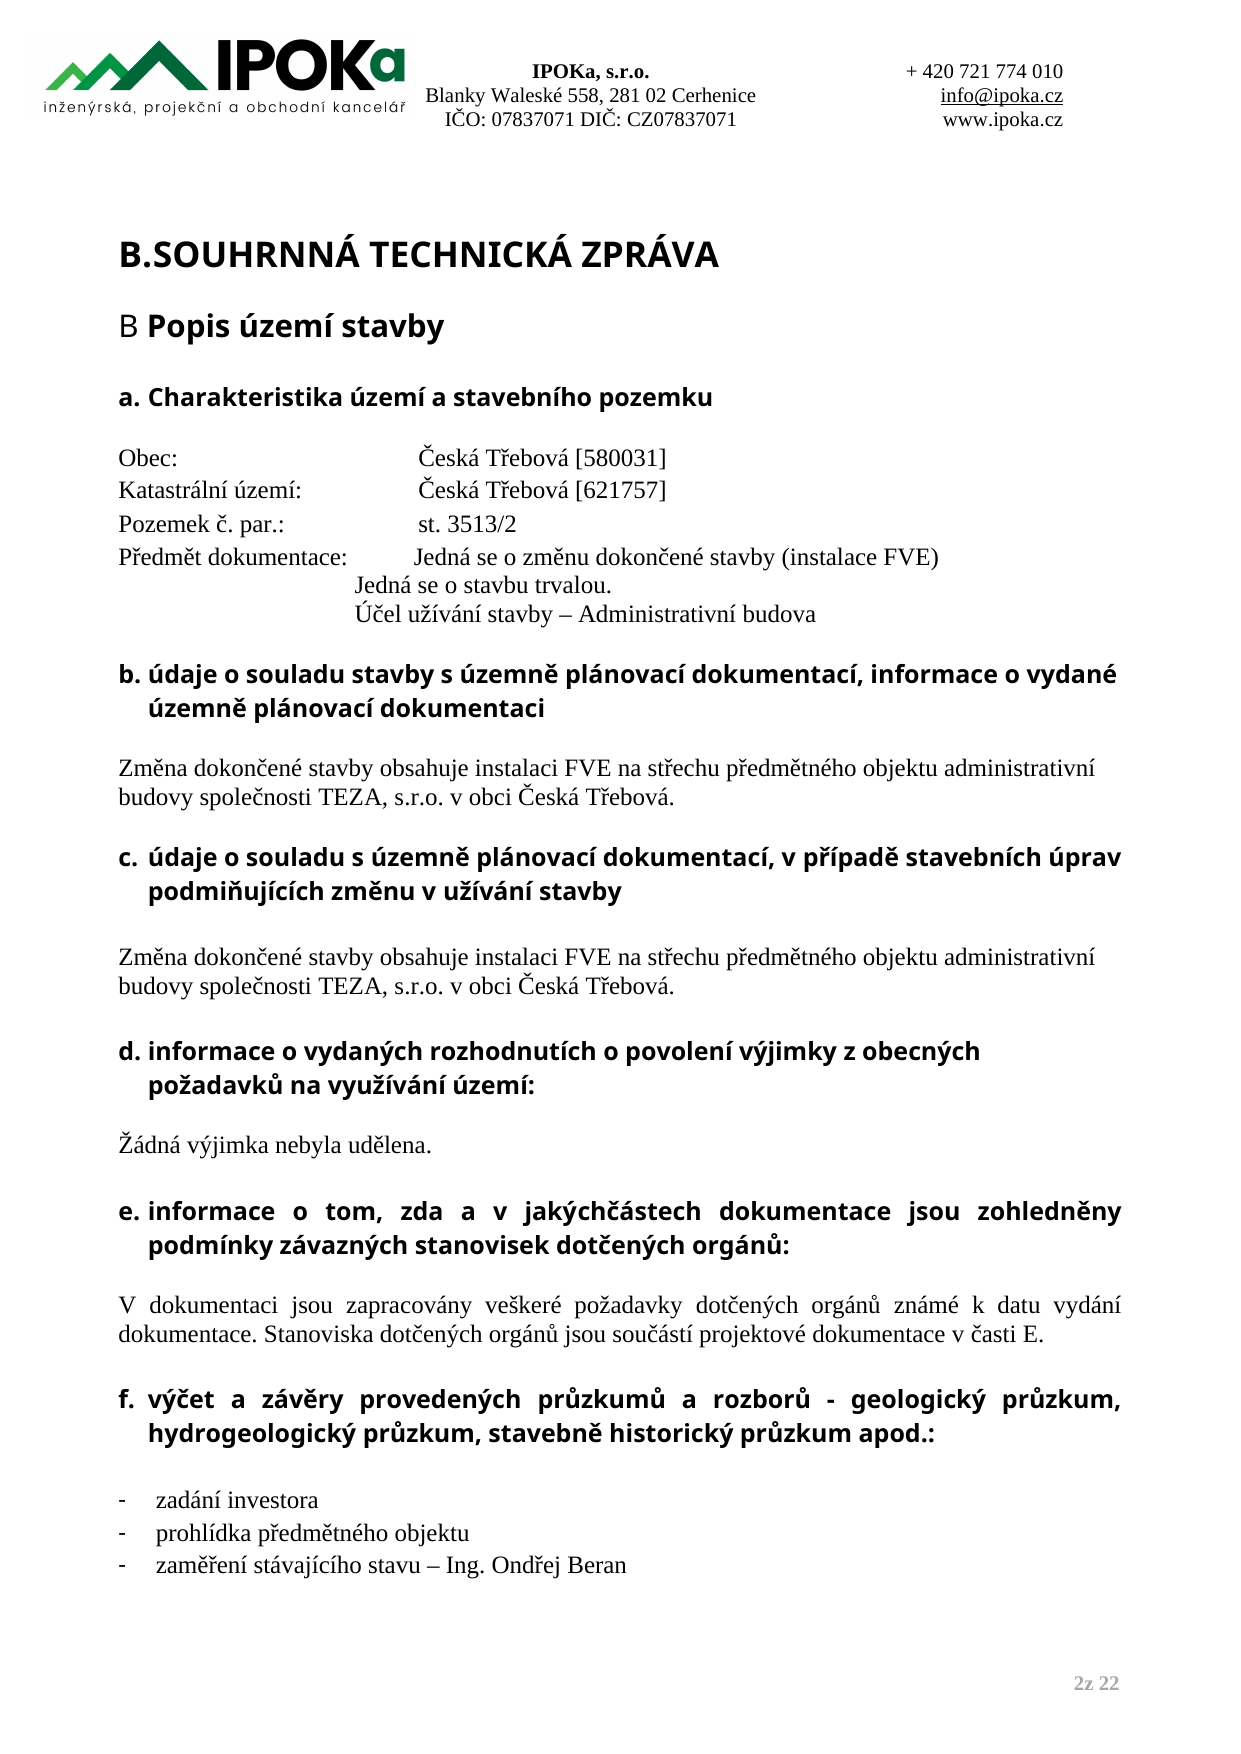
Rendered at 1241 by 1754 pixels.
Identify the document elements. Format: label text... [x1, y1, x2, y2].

text Žádná výjimka nebyla udělena. [118, 1130, 1122, 1159]
text Změna dokončené stavby obsahuje instalaci FVE na střechu předmětného objektu administrativní budovy společnosti TEZA, s.r.o. v obci Česká Třebová. [118, 753, 1122, 811]
subtitle informace o vydaných rozhodnutích o povolení výjimky z obecných požadavků na využívání území: [118, 1033, 1122, 1102]
text Katastrální území: Česká Třebová [621757] [118, 476, 1122, 504]
text Pozemek č. par.: st. 3513/2 [118, 509, 1122, 537]
text Předmět dokumentace: Jedná se o změnu dokončené stavby (instalace FVE) [118, 542, 1122, 570]
text V dokumentaci jsou zapracovány veškeré požadavky dotčených orgánů známé k datu vydání dokumentace. Stanoviska dotčených orgánů jsou součástí projektové dokumentace v časti E. [118, 1290, 1122, 1348]
subtitle údaje o souladu s územně plánovací dokumentací, v případě stavebních úprav podmiňujících změnu v užívání stavby [118, 840, 1122, 908]
subtitle Charakteristika území a stavebního pozemku [118, 380, 1122, 414]
subtitle informace o tom, zda a v jakýchčástech dokumentace jsou zohledněny podmínky závazných stanovisek dotčených orgánů: [118, 1193, 1122, 1261]
text Změna dokončené stavby obsahuje instalaci FVE na střechu předmětného objektu administrativní budovy společnosti TEZA, s.r.o. v obci Česká Třebová. [118, 942, 1122, 999]
list zadání investora [118, 1484, 1122, 1514]
text Jedná se o stavbu trvalou. [354, 570, 1122, 599]
subtitle údaje o souladu stavby s územně plánovací dokumentací, informace o vydané územně plánovací dokumentaci [118, 657, 1122, 725]
text Účel užívání stavby – Administrativní budova [354, 599, 1122, 628]
list prohlídka předmětného objektu [118, 1517, 1122, 1547]
subtitle Popis území stavby [118, 306, 1122, 346]
picture [30, 33, 415, 120]
list SOUHRNNÁ TECHNICKÁ ZPRÁVA [118, 229, 1122, 277]
list zaměření stávajícího stavu – Ing. Ondřej Beran [118, 1550, 1122, 1580]
subtitle výčet a závěry provedených průzkumů a rozborů - geologický průzkum, hydrogeologický průzkum, stavebně historický průzkum apod.: [118, 1382, 1122, 1450]
text Obec: Česká Třebová [580031] [118, 443, 1122, 471]
